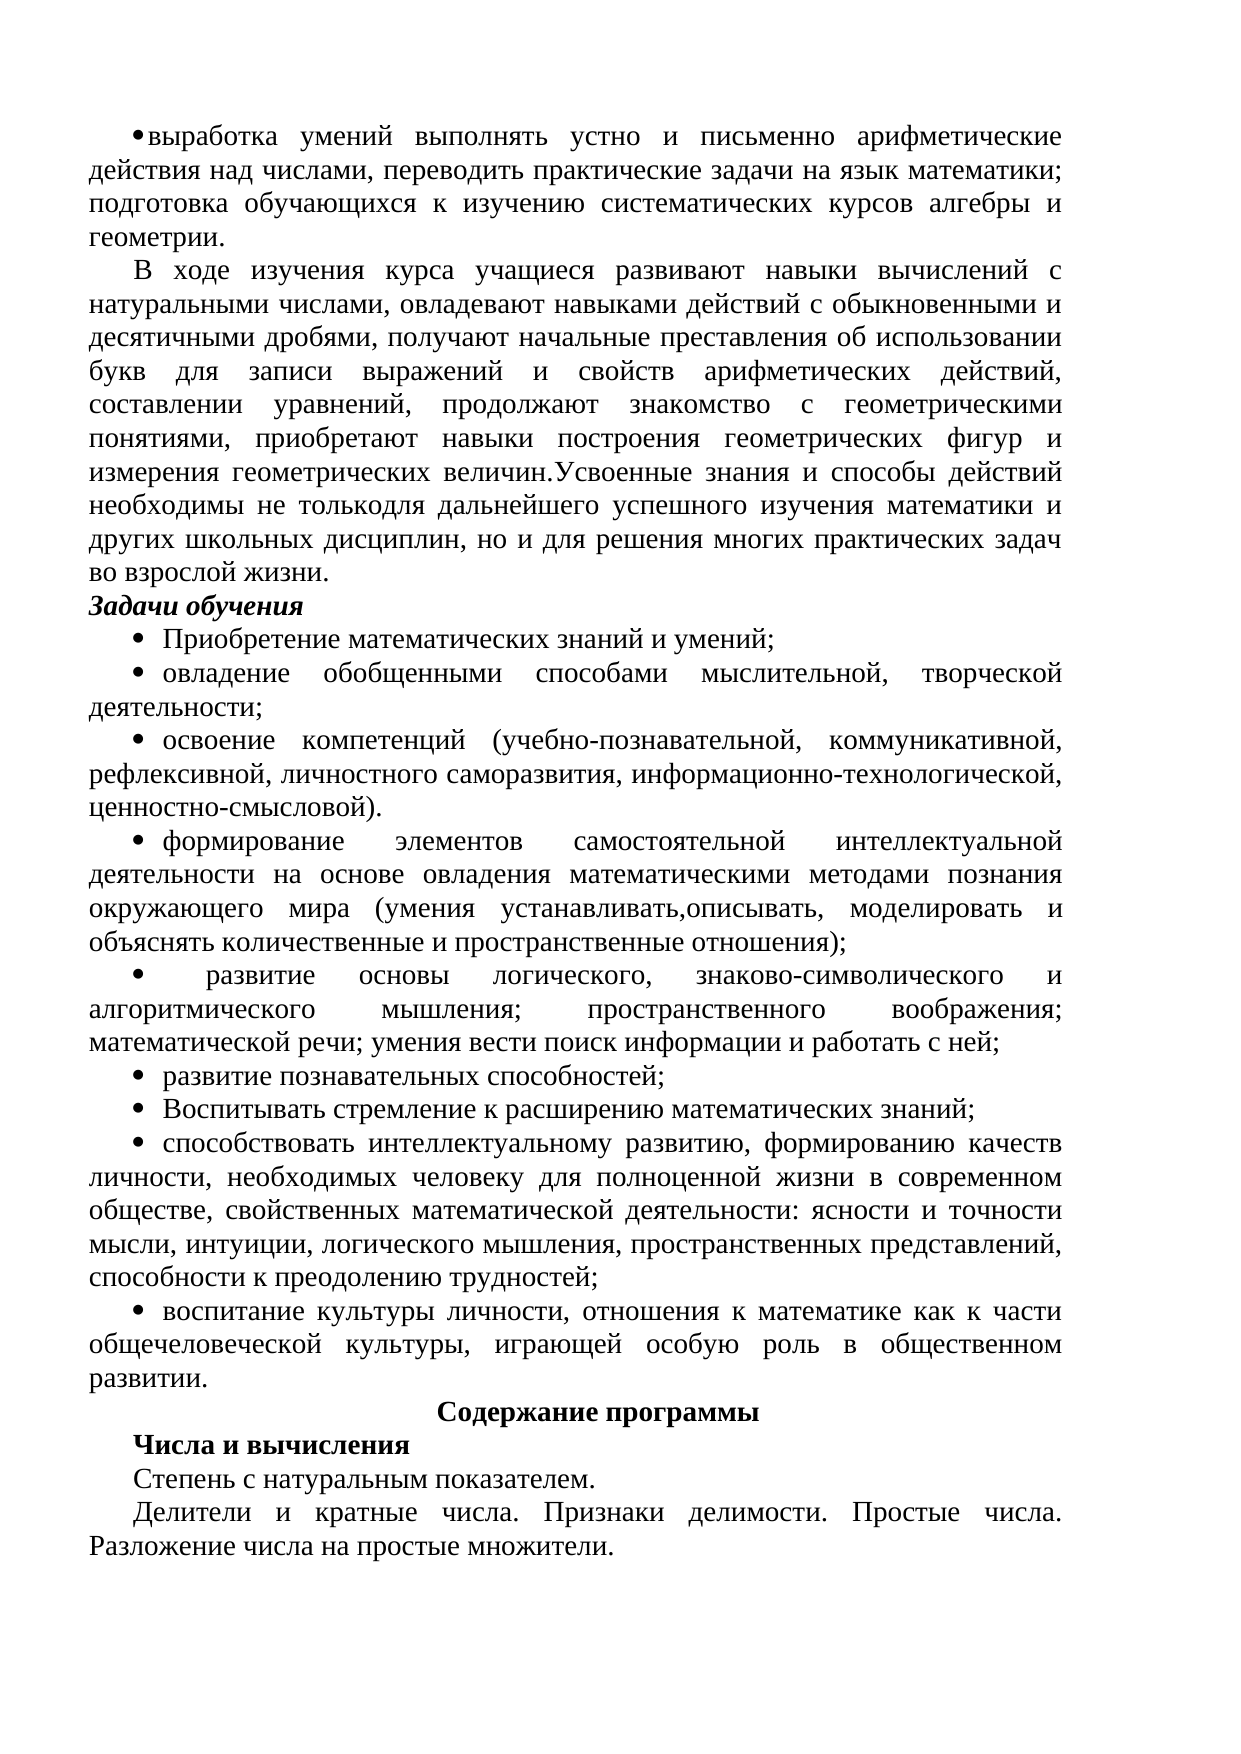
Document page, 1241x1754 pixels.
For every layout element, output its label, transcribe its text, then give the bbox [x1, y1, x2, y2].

list воспитание культуры личности, отношения к математике как к части общечеловеческой культуры, играющей особую роль в общественном развитии. [89, 1293, 1063, 1394]
text Задачи обучения [89, 588, 1063, 621]
list развитие познавательных способностей; [89, 1058, 1063, 1092]
list овладение обобщенными способами мыслительной, творческой деятельности; [89, 655, 1063, 722]
list формирование элементов самостоятельной интеллектуальной деятельности на основе овладения математическими методами познания окружающего мира (умения устанавливать,описывать, моделировать и объяснять количественные и пространственные отношения); [89, 823, 1063, 957]
text Числа и вычисления [89, 1427, 1063, 1461]
text Делители и кратные числа. Признаки делимости. Простые числа. Разложение числа на простые множители. [89, 1494, 1063, 1561]
text Степень с натуральным показателем. [89, 1461, 1063, 1494]
list Приобретение математических знаний и умений; [89, 621, 1063, 655]
list выработка умений выполнять устно и письменно арифметические действия над числами, переводить практические задачи на язык математики; подготовка обучающихся к изучению систематических курсов алгебры и геометрии. [89, 118, 1063, 252]
list развитие основы логического, знаково-символического и алгоритмического мышления; пространственного воображения; математической речи; умения вести поиск информации и работать с ней; [89, 957, 1063, 1058]
text Содержание программы [89, 1394, 1063, 1427]
list способствовать интеллектуальному развитию, формированию качеств личности, необходимых человеку для полноценной жизни в современном обществе, свойственных математической деятельности: ясности и точности мысли, интуиции, логического мышления, пространственных представлений, способности к преодолению трудностей; [89, 1125, 1063, 1293]
text В ходе изучения курса учащиеся развивают навыки вычислений с натуральными числами, овладевают навыками действий с обыкновенными и десятичными дробями, получают начальные преставления об использовании букв для записи выражений и свойств арифметических действий, составлении уравнений, продолжают знакомство с геометрическими понятиями, приобретают навыки построения геометрических фигур и измерения геометрических величин.Усвоенные знания и способы действий необходимы не толькодля дальнейшего успешного изучения математики и других школьных дисциплин, но и для решения многих практических задач во взрослой жизни. [89, 252, 1063, 588]
list Воспитывать стремление к расширению математических знаний; [89, 1092, 1063, 1125]
list освоение компетенций (учебно-познавательной, коммуникативной, рефлексивной, личностного саморазвития, информационно-технологической, ценностно-смысловой). [89, 722, 1063, 823]
